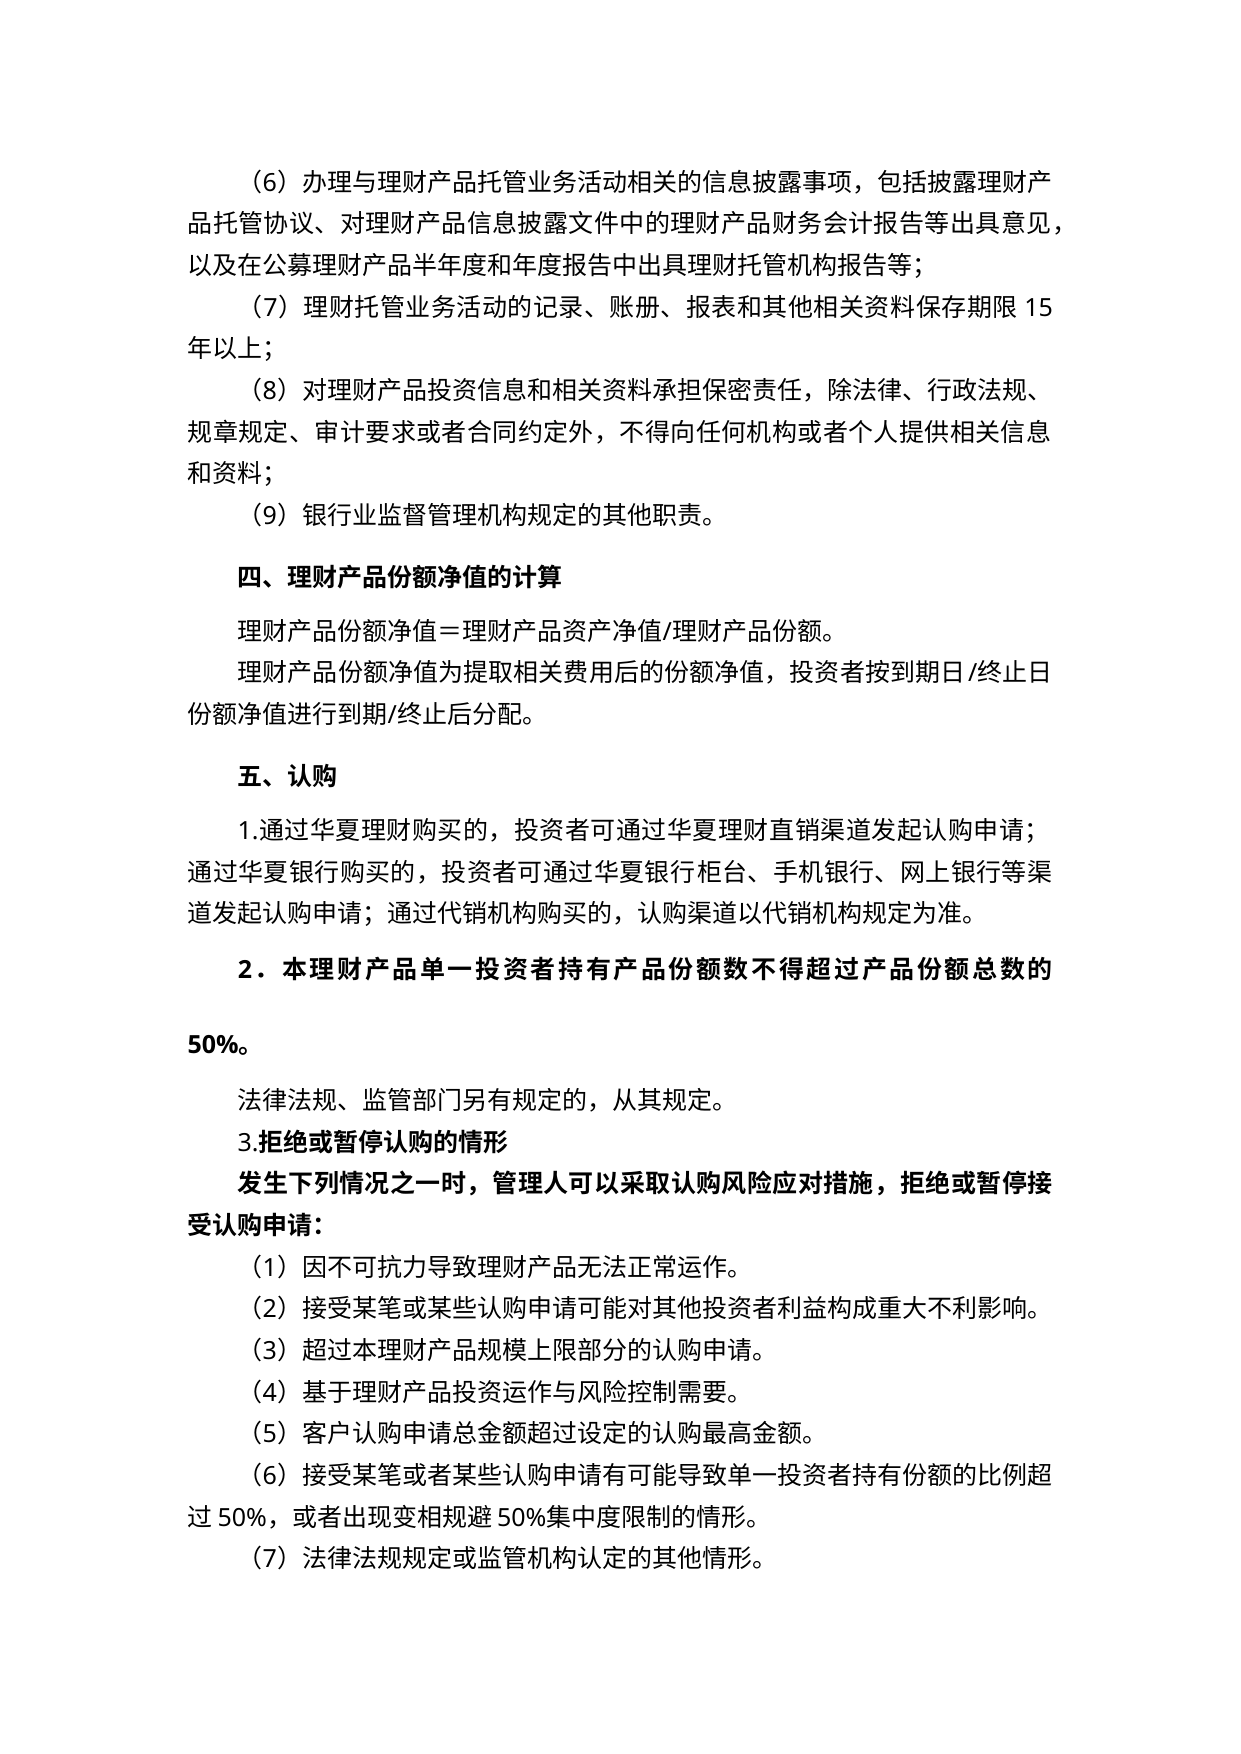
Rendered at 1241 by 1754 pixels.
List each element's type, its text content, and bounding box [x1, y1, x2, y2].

text （6）接受某笔或者某些认购申请有可能导致单一投资者持有份额的比例超过50%，或者出现变相规避50%集中度限制的情形。 [187, 1455, 1053, 1533]
text （6）办理与理财产品托管业务活动相关的信息披露事项，包括披露理财产品托管协议、对理财产品信息披露文件中的理财产品财务会计报告等出具意见，以及在公募理财产品半年度和年度报告中出具理财托管机构报告等； [187, 162, 1053, 282]
text （3）超过本理财产品规模上限部分的认购申请。 [187, 1330, 1053, 1367]
text （5）客户认购申请总金额超过设定的认购最高金额。 [187, 1414, 1053, 1450]
text 四、理财产品份额净值的计算 [187, 553, 1053, 595]
text （7）理财托管业务活动的记录、账册、报表和其他相关资料保存期限15年以上； [187, 287, 1053, 365]
text 发生下列情况之一时，管理人可以采取认购风险应对措施，拒绝或暂停接受认购申请： [187, 1164, 1053, 1242]
text （4）基于理财产品投资运作与风险控制需要。 [187, 1372, 1053, 1408]
text 法律法规、监管部门另有规定的，从其规定。 [187, 1080, 1053, 1117]
text （8）对理财产品投资信息和相关资料承担保密责任，除法律、行政法规、规章规定、审计要求或者合同约定外，不得向任何机构或者个人提供相关信息和资料； [187, 370, 1053, 490]
text 1.通过华夏理财购买的，投资者可通过华夏理财直销渠道发起认购申请；通过华夏银行购买的，投资者可通过华夏银行柜台、手机银行、网上银行等渠道发起认购申请；通过代销机构购买的，认购渠道以代销机构规定为准。 [187, 810, 1053, 930]
text 3.拒绝或暂停认购的情形 [187, 1122, 1053, 1158]
text 理财产品份额净值为提取相关费用后的份额净值，投资者按到期日/终止日份额净值进行到期/终止后分配。 [187, 653, 1053, 731]
text （7）法律法规规定或监管机构认定的其他情形。 [187, 1539, 1053, 1575]
text （9）银行业监督管理机构规定的其他职责。 [187, 495, 1053, 532]
text 2．本理财产品单一投资者持有产品份额数不得超过产品份额总数的50%。 [187, 935, 1053, 1075]
text （2）接受某笔或某些认购申请可能对其他投资者利益构成重大不利影响。 [187, 1289, 1053, 1325]
text （1）因不可抗力导致理财产品无法正常运作。 [187, 1247, 1053, 1283]
text 五、认购 [187, 752, 1053, 794]
text 理财产品份额净值＝理财产品资产净值/理财产品份额。 [187, 611, 1053, 647]
